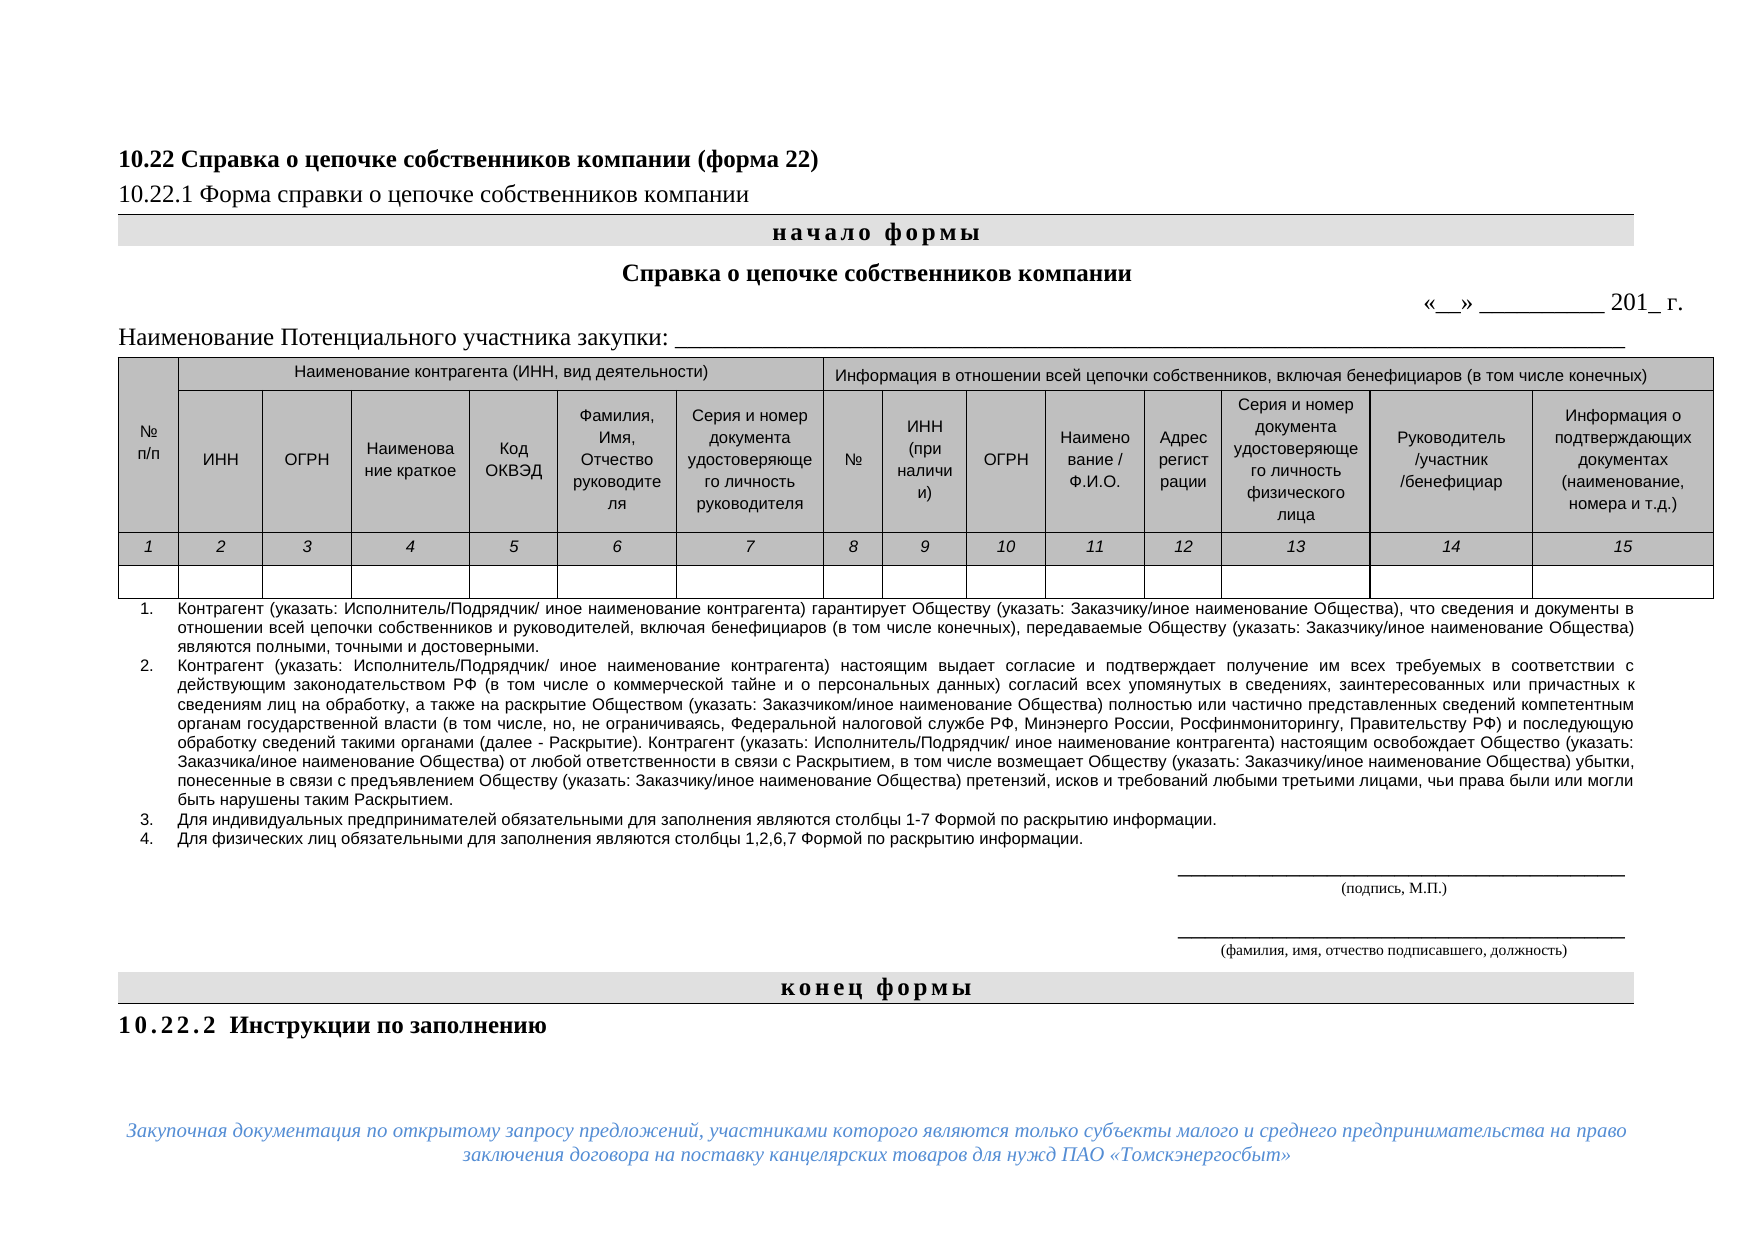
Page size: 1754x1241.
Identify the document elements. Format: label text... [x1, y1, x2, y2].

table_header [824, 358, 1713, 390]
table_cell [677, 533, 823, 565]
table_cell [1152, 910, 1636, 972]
text 10.22 Справка о цепочке собственников компании (форма 22) [118, 144, 1636, 172]
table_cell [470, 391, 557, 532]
list Для физических лиц обязательными для заполнения являются столбцы 1,2,6,7 Формой по раскрытию информации. [140, 828, 1636, 848]
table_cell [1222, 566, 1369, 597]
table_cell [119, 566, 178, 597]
text конец формы [118, 972, 1634, 1003]
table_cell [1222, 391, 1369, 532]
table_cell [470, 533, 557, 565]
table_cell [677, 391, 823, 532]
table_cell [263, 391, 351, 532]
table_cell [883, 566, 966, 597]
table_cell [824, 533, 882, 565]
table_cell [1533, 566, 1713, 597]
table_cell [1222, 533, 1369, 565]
text Наименование Потенциального участника закупки: ____________________________________________________________________________ [118, 322, 1636, 351]
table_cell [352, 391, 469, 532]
text 10.22.1 Форма справки о цепочке собственников компании [118, 179, 1636, 207]
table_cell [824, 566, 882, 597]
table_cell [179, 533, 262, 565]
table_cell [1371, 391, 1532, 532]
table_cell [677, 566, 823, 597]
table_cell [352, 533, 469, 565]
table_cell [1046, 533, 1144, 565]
text 10.22.2 Инструкции по заполнению [118, 1010, 1636, 1039]
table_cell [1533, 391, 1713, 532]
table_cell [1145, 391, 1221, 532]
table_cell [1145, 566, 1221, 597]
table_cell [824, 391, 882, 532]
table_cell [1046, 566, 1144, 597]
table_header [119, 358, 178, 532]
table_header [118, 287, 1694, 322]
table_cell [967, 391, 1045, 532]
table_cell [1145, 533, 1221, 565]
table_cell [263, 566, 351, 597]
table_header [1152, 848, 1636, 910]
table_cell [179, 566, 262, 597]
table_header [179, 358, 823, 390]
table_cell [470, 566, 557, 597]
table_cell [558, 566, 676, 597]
list Контрагент (указать: Исполнитель/Подрядчик/ иное наименование контрагента) гарантирует Обществу (указать: Заказчику/иное наименование Общества), что сведения и документы в отношении всей цепочки собственников и руководителей, включая бенефициаров (в том числе конечных), передаваемые Обществу (указать: Заказчику/иное наименование Общества) являются полными, точными и достоверными. [140, 599, 1636, 656]
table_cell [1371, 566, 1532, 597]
list Для индивидуальных предпринимателей обязательными для заполнения являются столбцы 1-7 Формой по раскрытию информации. [140, 809, 1636, 828]
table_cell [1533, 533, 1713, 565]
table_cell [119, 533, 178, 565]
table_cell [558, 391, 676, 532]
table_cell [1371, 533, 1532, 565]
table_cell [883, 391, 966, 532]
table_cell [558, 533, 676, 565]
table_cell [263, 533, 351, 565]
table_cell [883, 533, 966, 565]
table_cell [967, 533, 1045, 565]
list Контрагент (указать: Исполнитель/Подрядчик/ иное наименование контрагента) настоящим выдает согласие и подтверждает получение им всех требуемых в соответствии с действующим законодательством РФ (в том числе о коммерческой тайне и о персональных данных) согласий всех упомянутых в сведениях, заинтересованных или причастных к сведениям лиц на обработку, а также на раскрытие Обществом (указать: Заказчиком/иное наименование Общества) полностью или частично представленных сведений компетентным органам государственной власти (в том числе, но, не ограничиваясь, Федеральной налоговой службе РФ, Минэнерго России, Росфинмониторингу, Правительству РФ) и последующую обработку сведений такими органами (далее - Раскрытие). Контрагент (указать: Исполнитель/Подрядчик/ иное наименование контрагента) настоящим освобождает Общество (указать: Заказчика/иное наименование Общества) от любой ответственности в связи с Раскрытием, в том числе возмещает Обществу (указать: Заказчику/иное наименование Общества) убытки, понесенные в связи с предъявлением Обществу (указать: Заказчику/иное наименование Общества) претензий, исков и требований любыми третьими лицами, чьи права были или могли быть нарушены таким Раскрытием. [140, 656, 1636, 809]
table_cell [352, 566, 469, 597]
text Справка о цепочке собственников компании [118, 258, 1636, 287]
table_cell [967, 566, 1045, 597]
text начало формы [118, 215, 1634, 246]
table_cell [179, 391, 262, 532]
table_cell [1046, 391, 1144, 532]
